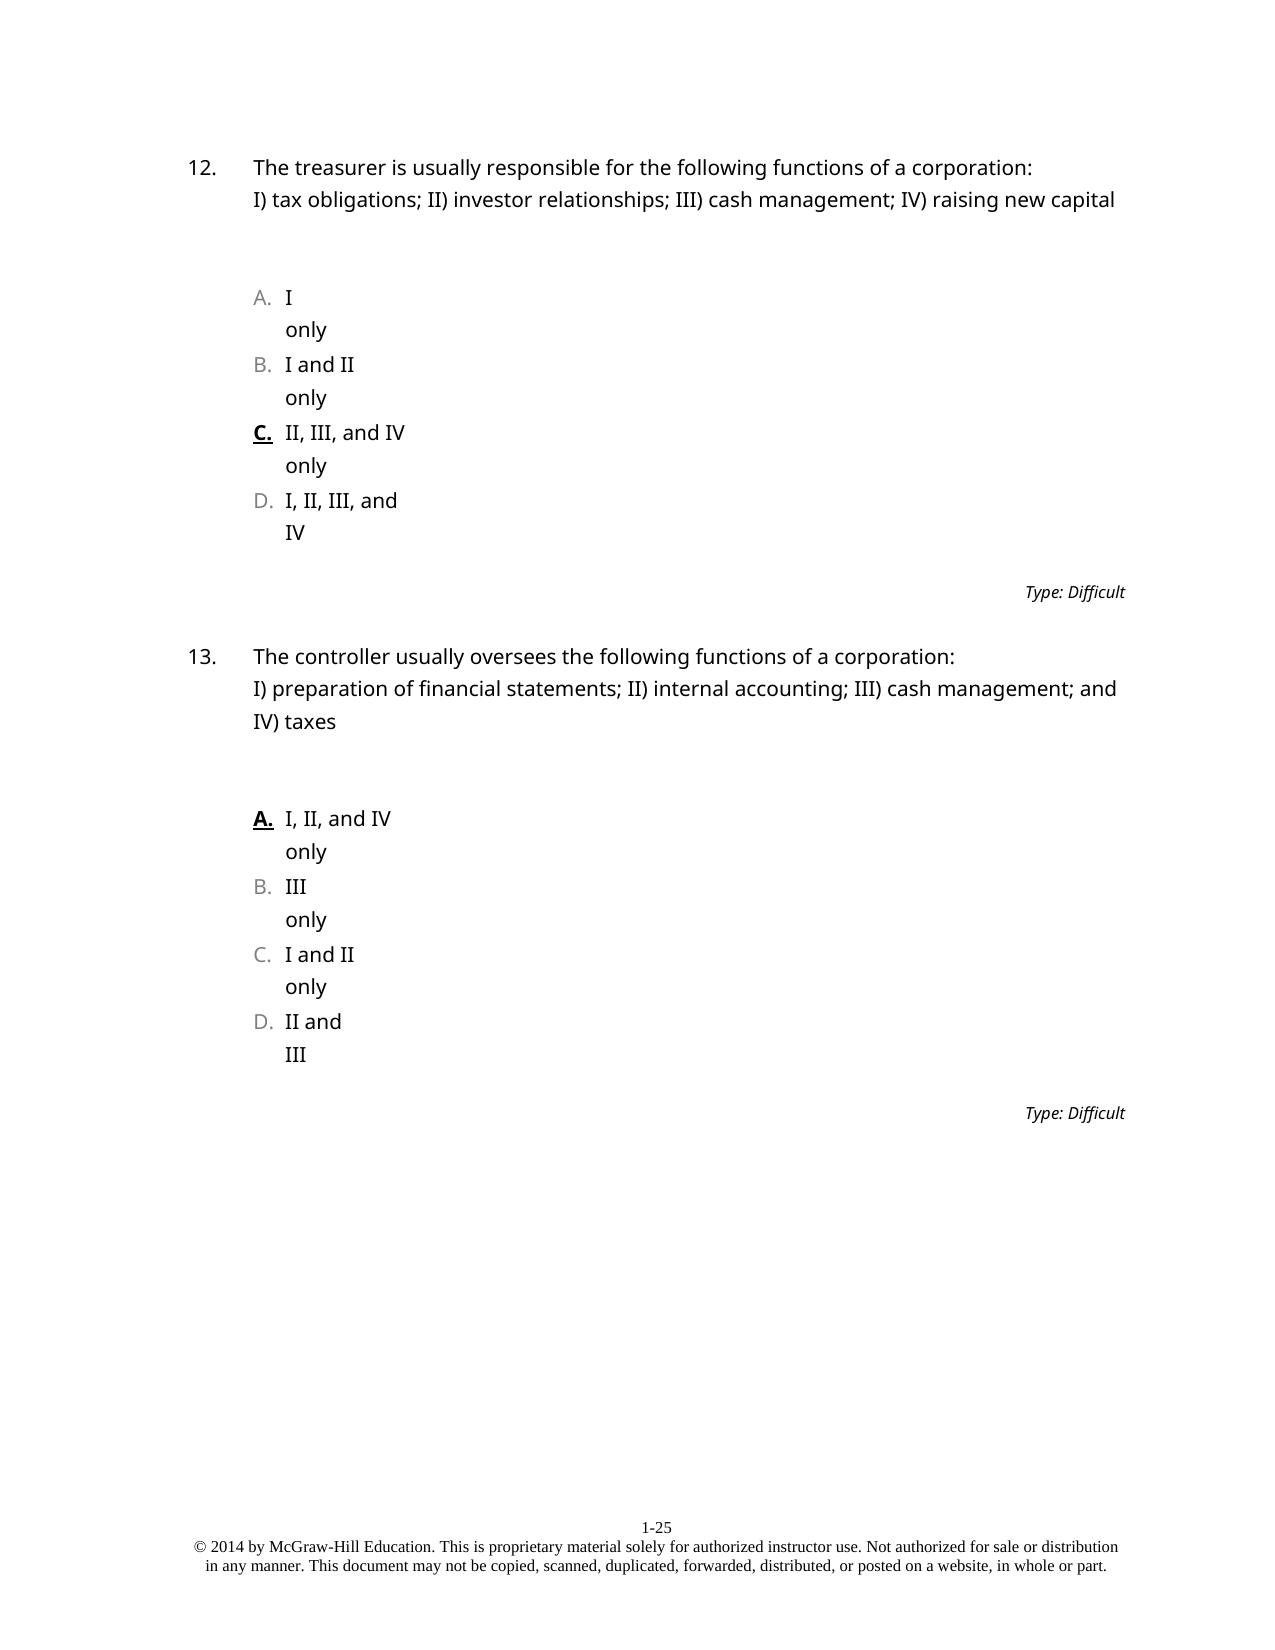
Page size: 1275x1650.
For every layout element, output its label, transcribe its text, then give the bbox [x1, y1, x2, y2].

table_header 12. [188, 153, 253, 551]
table_header The treasurer is usually responsible for the following functions of a corporation: I) tax obligations; II) investor relationships; III) cash management; IV) raising new capital [253, 153, 1125, 551]
table_header Type: Difficult [188, 580, 1125, 639]
table_header 13. [188, 642, 253, 1072]
table_header The controller usually oversees the following functions of a corporation: I) preparation of financial statements; II) internal accounting; III) cash management; and IV) taxes [253, 642, 1125, 1072]
table_header Type: Difficult [188, 1102, 1125, 1161]
